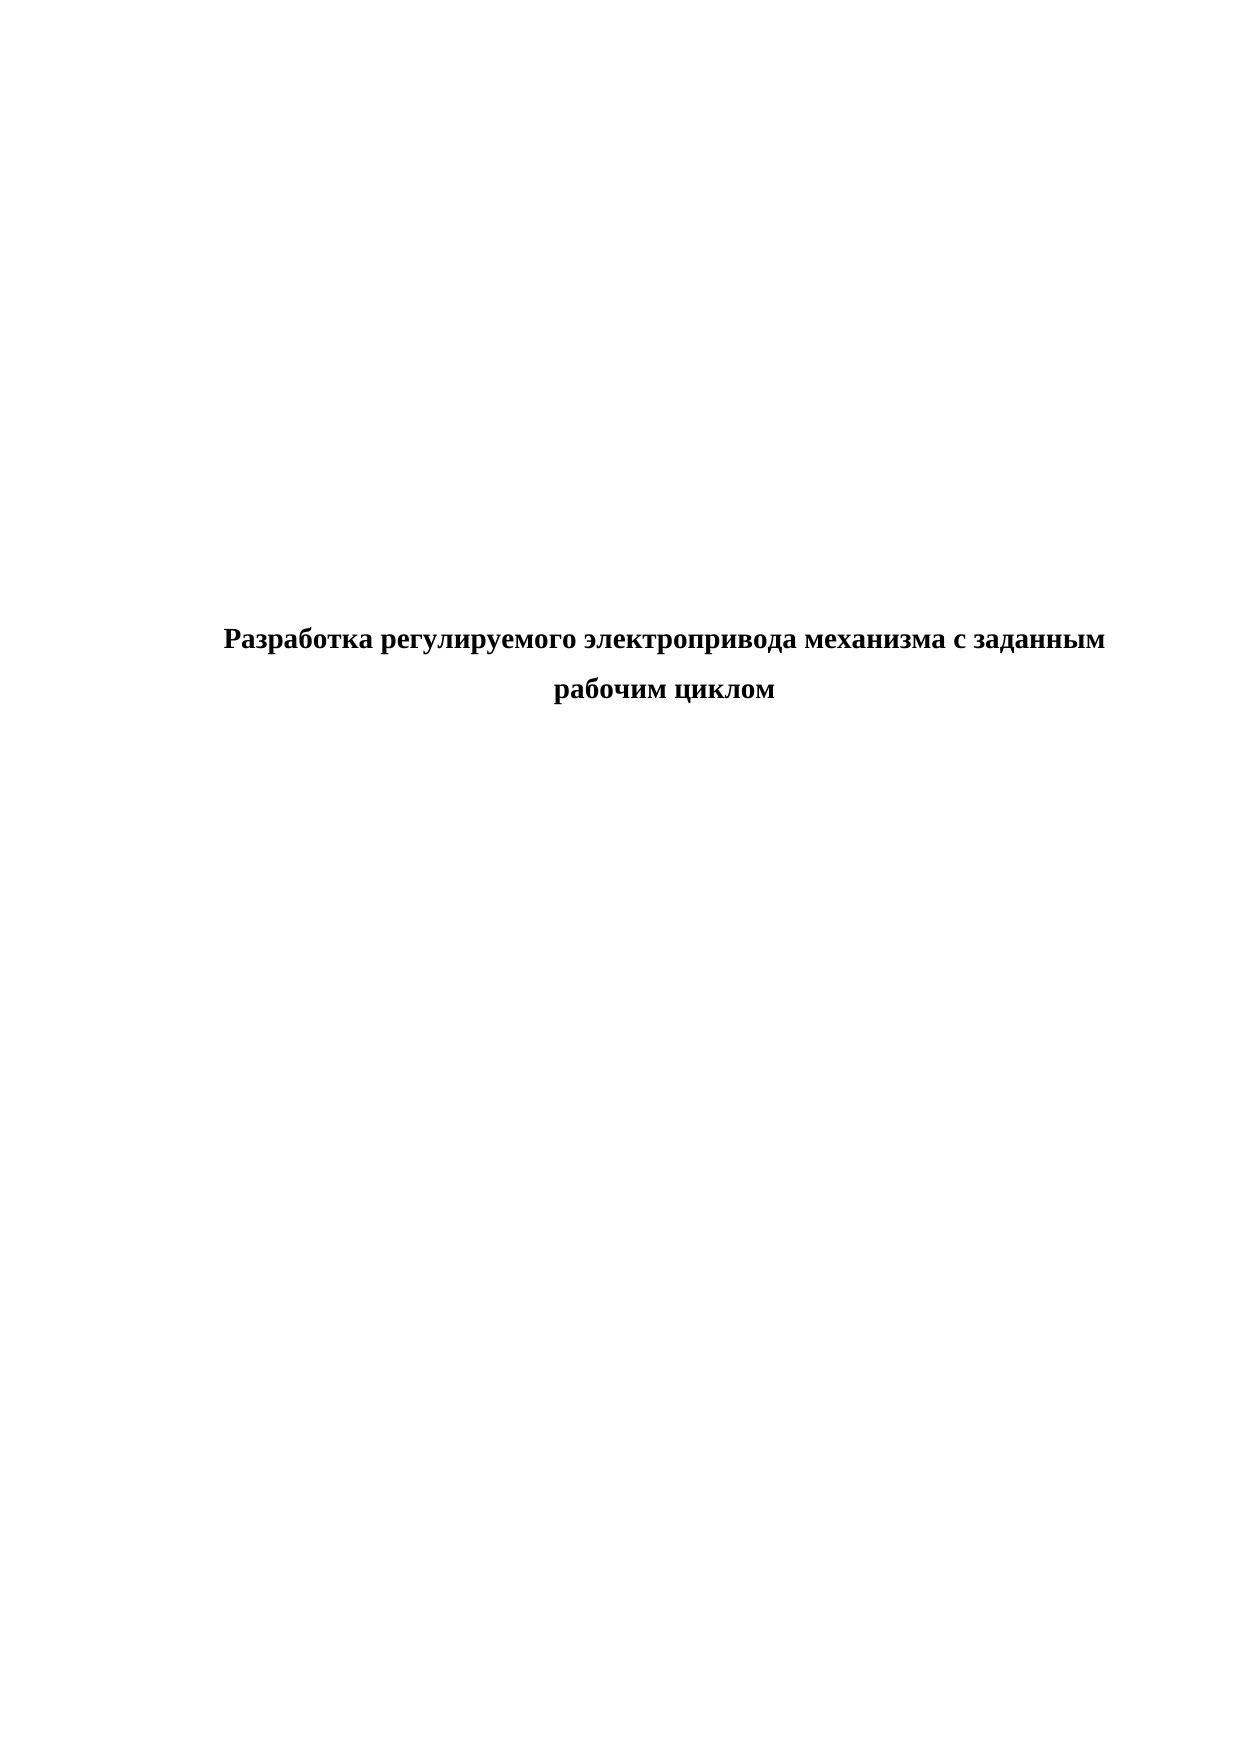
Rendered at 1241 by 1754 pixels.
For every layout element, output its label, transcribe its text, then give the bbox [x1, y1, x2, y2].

text Разработка регулируемого электропривода механизма с заданным рабочим циклом [177, 621, 1152, 705]
